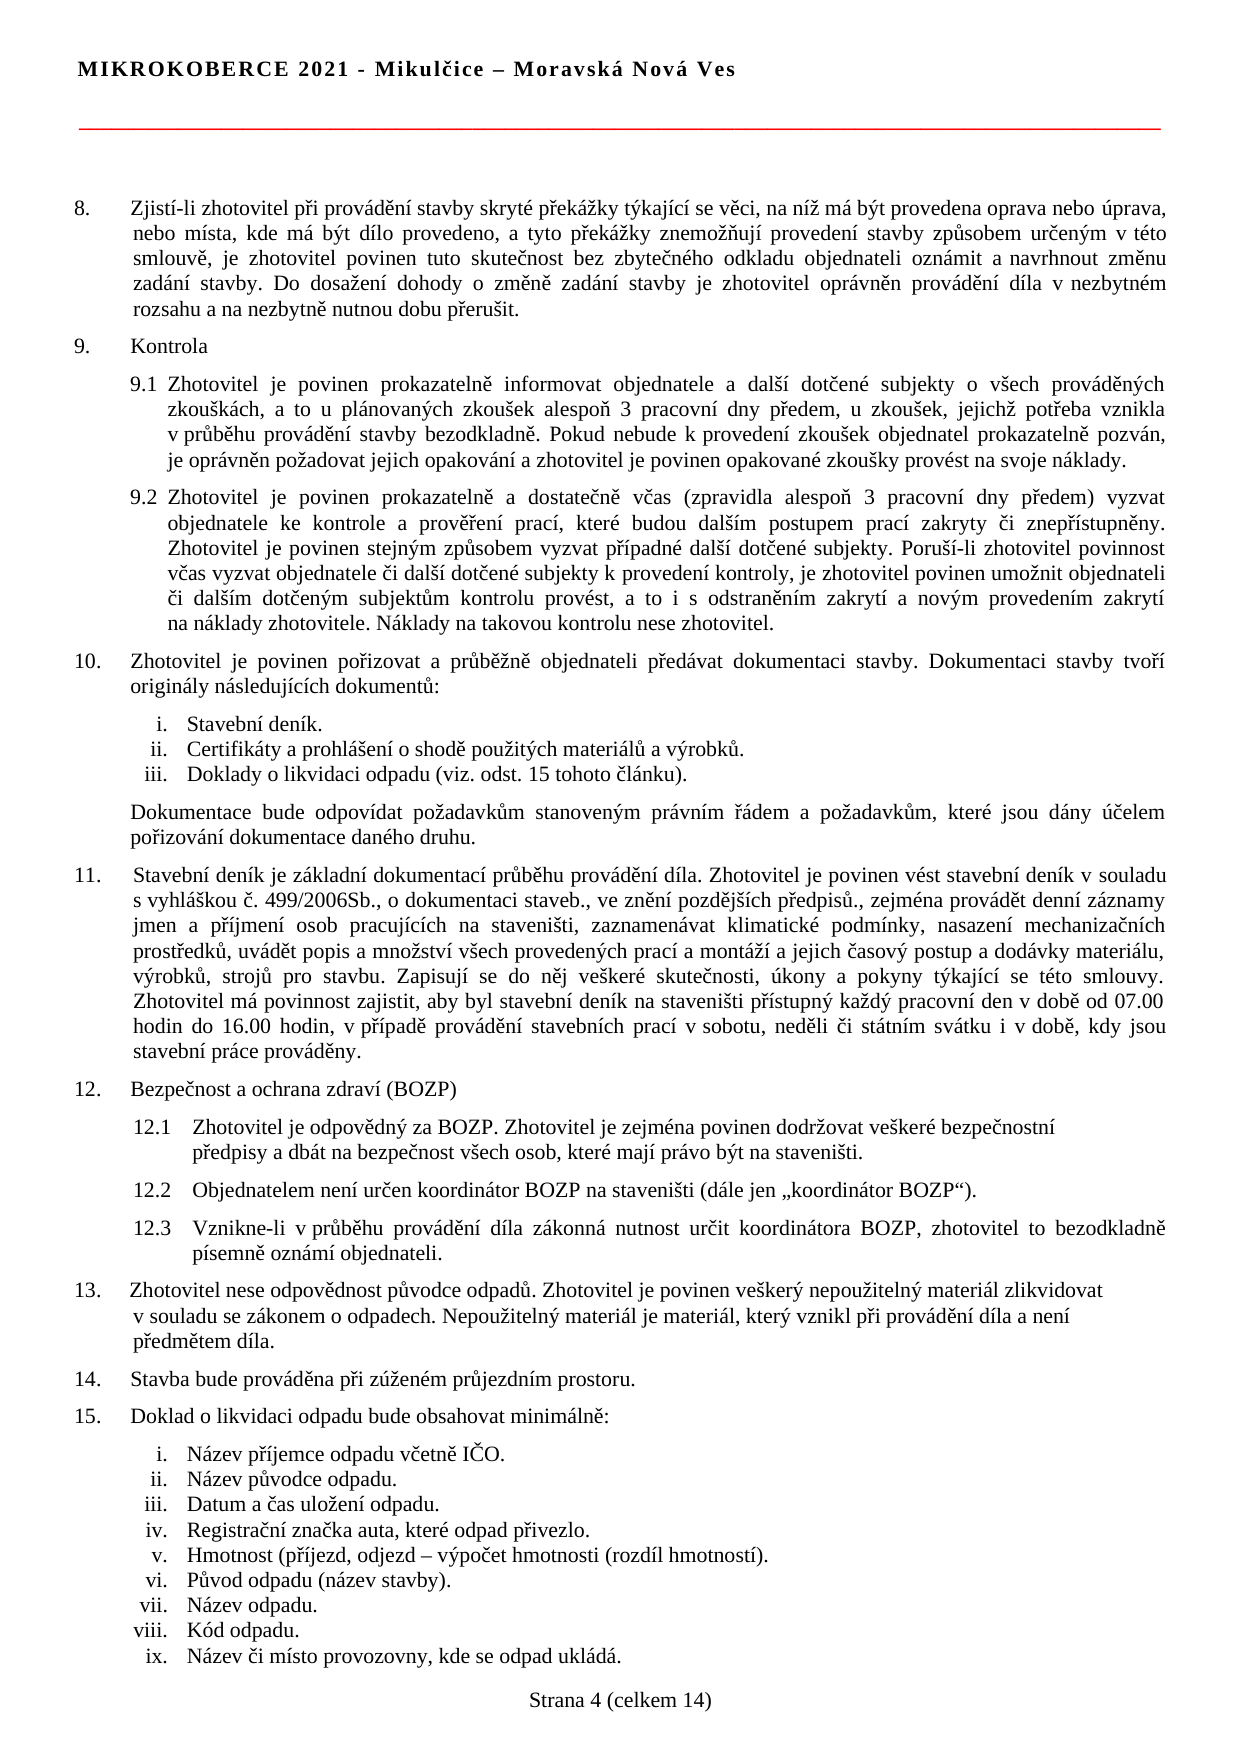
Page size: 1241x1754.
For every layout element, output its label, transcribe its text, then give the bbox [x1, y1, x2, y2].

list Kontrola [74, 333, 1167, 358]
list Zjistí-li zhotovitel při provádění stavby skryté překážky týkající se věci, na níž má být provedena oprava nebo úprava, nebo místa, kde má být dílo provedeno, a tyto překážky znemožňují provedení stavby způsobem určeným v této smlouvě, je zhotovitel povinen tuto skutečnost bez zbytečného odkladu objednateli oznámit a navrhnout změnu zadání stavby. Do dosažení dohody o změně zadání stavby je zhotovitel oprávněn provádění díla v nezbytném rozsahu a na nezbytně nutnou dobu přerušit. [74, 195, 1167, 321]
list Registrační značka auta, které odpad přivezlo. [168, 1517, 1167, 1542]
list Bezpečnost a ochrana zdraví (BOZP) [74, 1076, 1167, 1101]
list Stavební deník je základní dokumentací průběhu provádění díla. Zhotovitel je povinen vést stavební deník v souladu s vyhláškou č. 499/2006Sb., o dokumentaci staveb., ve znění pozdějších předpisů., zejména provádět denní záznamy jmen a příjmení osob pracujících na staveništi, zaznamenávat klimatické podmínky, nasazení mechanizačních prostředků, uvádět popis a množství všech provedených prací a montáží a jejich časový postup a dodávky materiálu, výrobků, strojů pro stavbu. Zapisují se do něj veškeré skutečnosti, úkony a pokyny týkající se této smlouvy. Zhotovitel má povinnost zajistit, aby byl stavební deník na staveništi přístupný každý pracovní den v době od 07.00 hodin do 16.00 hodin, v případě provádění stavebních prací v sobotu, neděli či státním svátku i v době, kdy jsou stavební práce prováděny. [74, 862, 1167, 1064]
list Doklady o likvidaci odpadu (viz. odst. 15 tohoto článku). [168, 761, 1167, 787]
list Datum a čas uložení odpadu. [168, 1491, 1167, 1517]
list Zhotovitel nese odpovědnost původce odpadů. Zhotovitel je povinen veškerý nepoužitelný materiál zlikvidovat v souladu se zákonem o odpadech. Nepoužitelný materiál je materiál, který vznikl při provádění díla a není předmětem díla. [74, 1277, 1167, 1353]
list Stavba bude prováděna při zúženém průjezdním prostoru. [74, 1366, 1167, 1391]
list Hmotnost (příjezd, odjezd – výpočet hmotnosti (rozdíl hmotností). [168, 1542, 1167, 1567]
list Zhotovitel je povinen pořizovat a průběžně objednateli předávat dokumentaci stavby. Dokumentaci stavby tvoří originály následujících dokumentů: [74, 648, 1167, 698]
text Dokumentace bude odpovídat požadavkům stanoveným právním řádem a požadavkům, které jsou dány účelem pořizování dokumentace daného druhu. [130, 799, 1167, 849]
list Původ odpadu (název stavby). [168, 1567, 1167, 1592]
list Název původce odpadu. [168, 1466, 1167, 1491]
list Certifikáty a prohlášení o shodě použitých materiálů a výrobků. [168, 736, 1167, 761]
list Zhotovitel je povinen prokazatelně informovat objednatele a další dotčené subjekty o všech prováděných zkouškách, a to u plánovaných zkoušek alespoň 3 pracovní dny předem, u zkoušek, jejichž potřeba vznikla v průběhu provádění stavby bezodkladně. Pokud nebude k provedení zkoušek objednatel prokazatelně pozván, je oprávněn požadovat jejich opakování a zhotovitel je povinen opakované zkoušky provést na svoje náklady. [130, 371, 1167, 472]
list Název příjemce odpadu včetně IČO. [168, 1441, 1167, 1466]
list Název odpadu. [168, 1592, 1167, 1617]
list Objednatelem není určen koordinátor BOZP na staveništi (dále jen „koordinátor BOZP“). [133, 1177, 1167, 1202]
list Doklad o likvidaci odpadu bude obsahovat minimálně: [74, 1403, 1167, 1428]
list Název či místo provozovny, kde se odpad ukládá. [168, 1643, 1167, 1668]
list Zhotovitel je povinen prokazatelně a dostatečně včas (zpravidla alespoň 3 pracovní dny předem) vyzvat objednatele ke kontrole a prověření prací, které budou dalším postupem prací zakryty či znepřístupněny. Zhotovitel je povinen stejným způsobem vyzvat případné další dotčené subjekty. Poruší-li zhotovitel povinnost včas vyzvat objednatele či další dotčené subjekty k provedení kontroly, je zhotovitel povinen umožnit objednateli či dalším dotčeným subjektům kontrolu provést, a to i s odstraněním zakrytí a novým provedením zakrytí na náklady zhotovitele. Náklady na takovou kontrolu nese zhotovitel. [130, 484, 1167, 636]
list předpisy a dbát na bezpečnost všech osob, které mají právo být na staveništi. [192, 1139, 1167, 1164]
list Zhotovitel je odpovědný za BOZP. Zhotovitel je zejména povinen dodržovat veškeré bezpečnostní [133, 1114, 1167, 1139]
list Vznikne-li v průběhu provádění díla zákonná nutnost určit koordinátora BOZP, zhotovitel to bezodkladně písemně oznámí objednateli. [133, 1214, 1167, 1265]
list Stavební deník. [168, 711, 1167, 736]
list Kód odpadu. [168, 1617, 1167, 1643]
